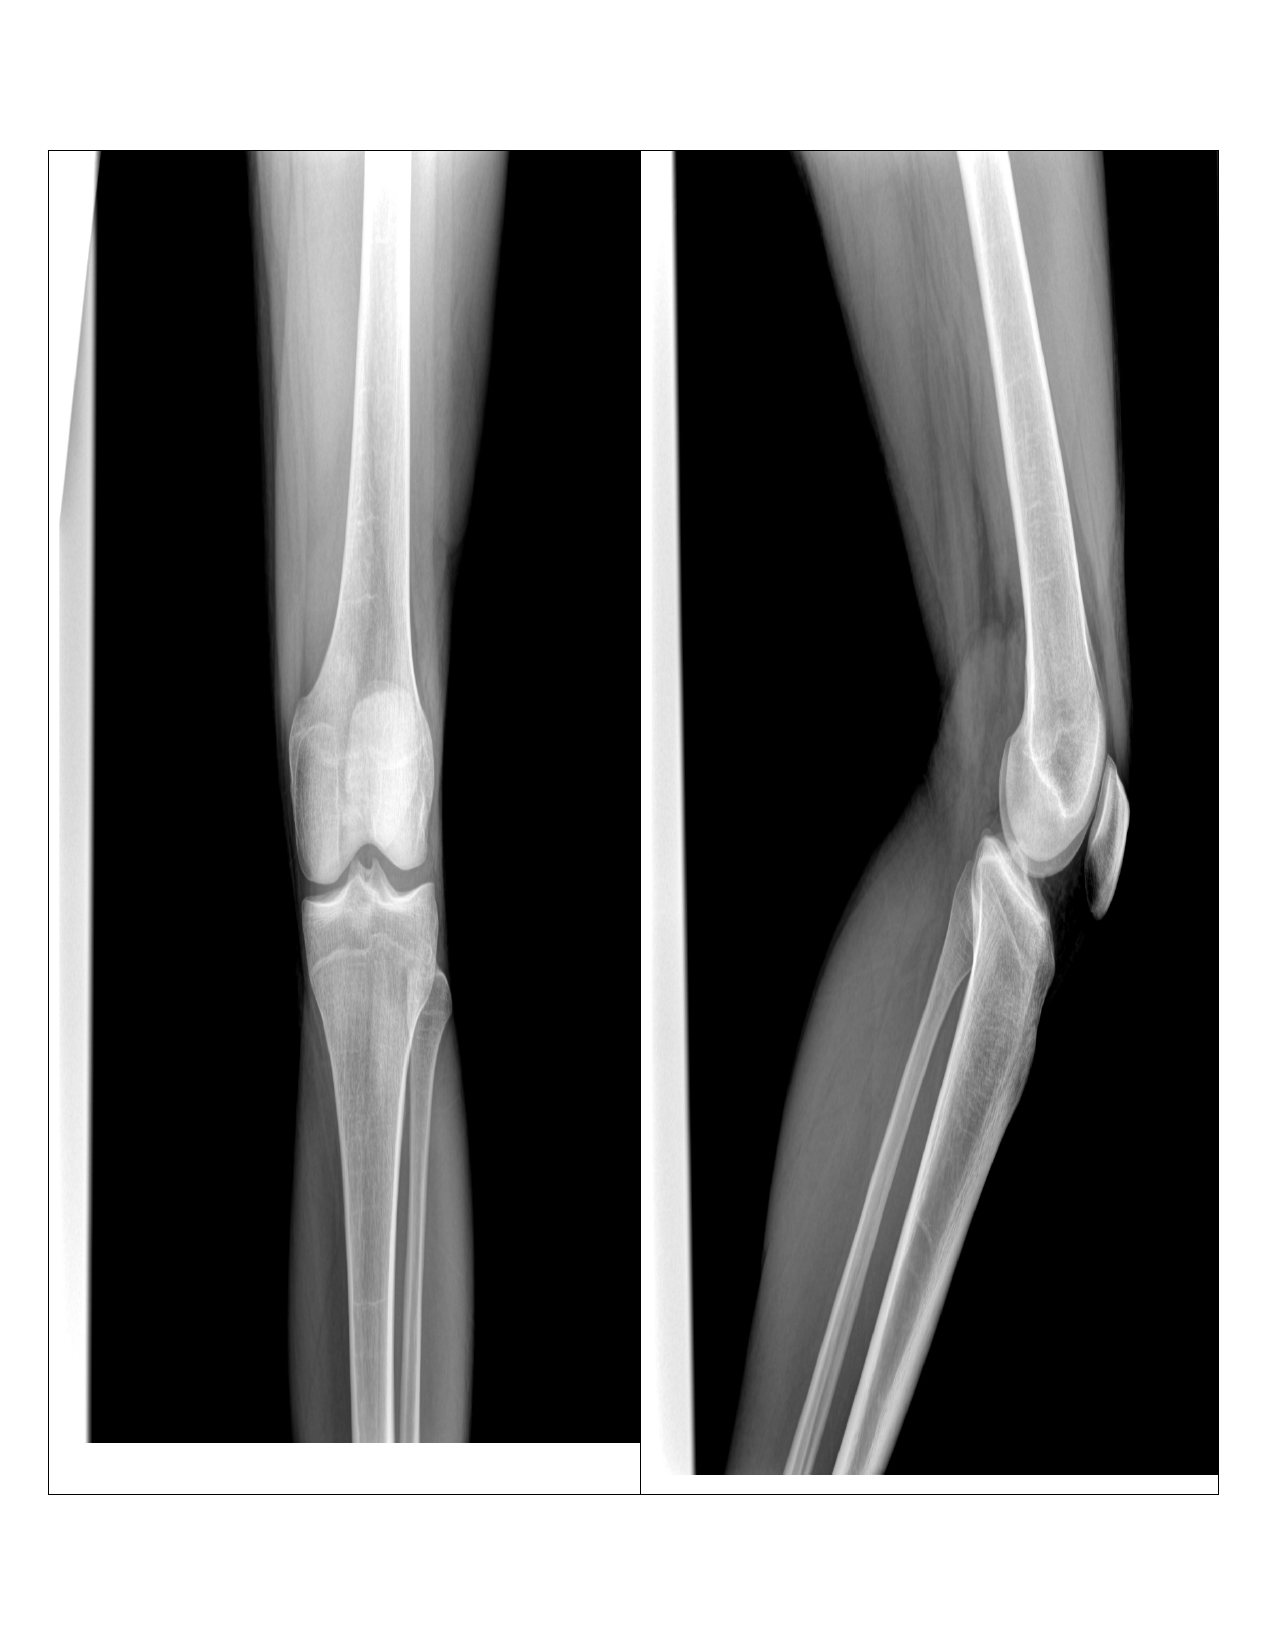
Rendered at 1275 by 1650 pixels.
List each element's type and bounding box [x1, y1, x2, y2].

picture [651, 151, 1218, 1475]
picture [59, 151, 641, 1443]
table_header [49, 151, 640, 1494]
table_header [641, 151, 1218, 1494]
